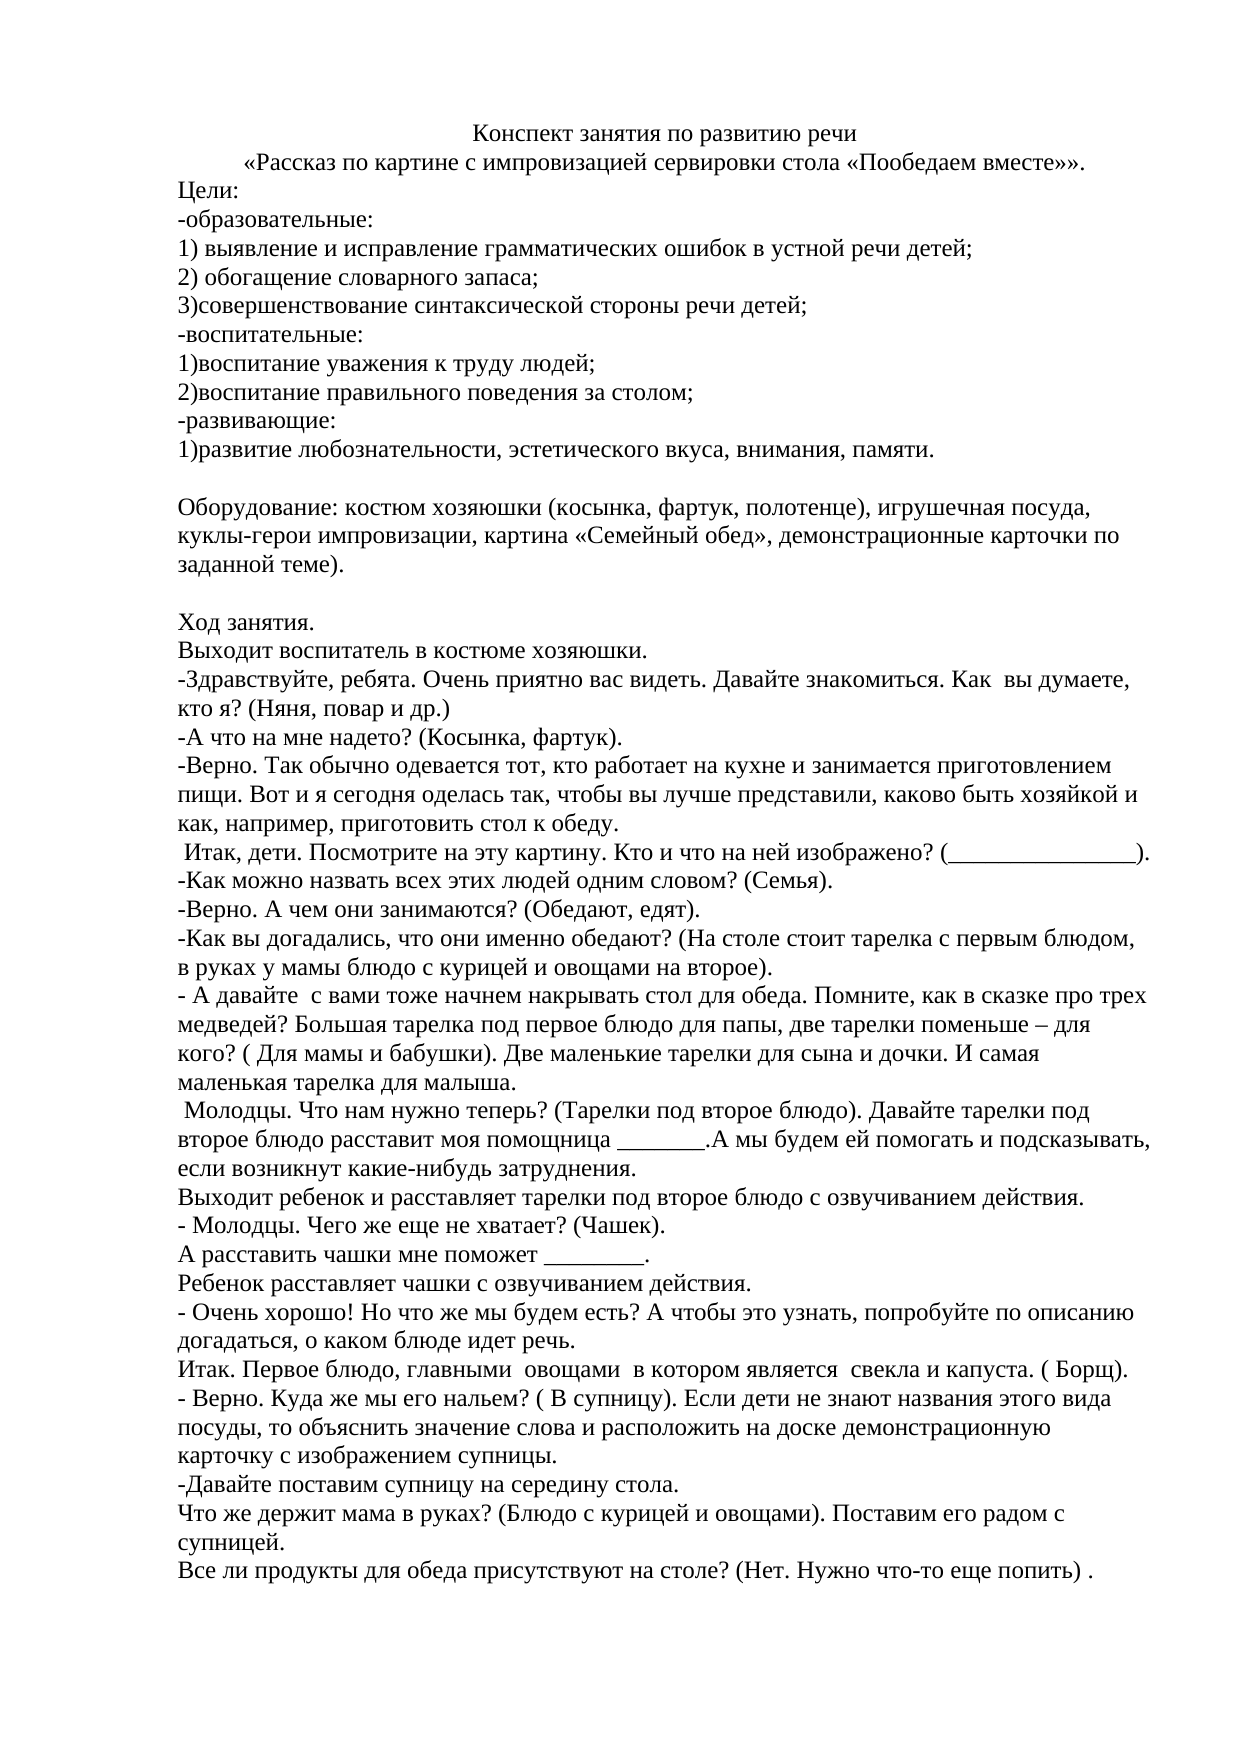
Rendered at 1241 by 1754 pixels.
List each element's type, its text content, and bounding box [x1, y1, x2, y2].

text А расставить чашки мне поможет ________. [177, 1239, 1152, 1268]
text Ребенок расставляет чашки с озвучиванием действия. [177, 1268, 1152, 1297]
text -воспитательные: [177, 319, 1152, 348]
text Конспект занятия по развитию речи [177, 118, 1152, 147]
text Молодцы. Что нам нужно теперь? (Тарелки под второе блюдо). Давайте тарелки под второе блюдо расставит моя помощница _______.А мы будем ей помогать и подсказывать, если возникнут какие-нибудь затруднения. [177, 1096, 1152, 1182]
text 3)совершенствование синтаксической стороны речи детей; [177, 291, 1152, 319]
text 1)развитие любознательности, эстетического вкуса, внимания, памяти. [177, 434, 1152, 463]
text -Как вы догадались, что они именно обедают? (На столе стоит тарелка с первым блюдом, в руках у мамы блюдо с курицей и овощами на второе). [177, 923, 1152, 981]
text -Давайте поставим супницу на середину стола. [177, 1469, 1152, 1498]
text -образовательные: [177, 204, 1152, 233]
text -Как можно назвать всех этих людей одним словом? (Семья). [177, 866, 1152, 894]
text Все ли продукты для обеда присутствуют на столе? (Нет. Нужно что-то еще попить) . [177, 1556, 1152, 1584]
text «Рассказ по картине с импровизацией сервировки стола «Пообедаем вместе»». [177, 147, 1152, 176]
text 2)воспитание правильного поведения за столом; [177, 377, 1152, 406]
text -развивающие: [177, 406, 1152, 434]
text 2) обогащение словарного запаса; [177, 262, 1152, 291]
text Выходит ребенок и расставляет тарелки под второе блюдо с озвучиванием действия. [177, 1182, 1152, 1211]
text Выходит воспитатель в костюме хозяюшки. [177, 636, 1152, 664]
text 1)воспитание уважения к труду людей; [177, 348, 1152, 377]
text -Здравствуйте, ребята. Очень приятно вас видеть. Давайте знакомиться. Как вы думаете, кто я? (Няня, повар и др.) [177, 664, 1152, 722]
text Цели: [177, 176, 1152, 204]
text Итак. Первое блюдо, главными овощами в котором является свекла и капуста. ( Борщ). [177, 1354, 1152, 1383]
text - А давайте с вами тоже начнем накрывать стол для обеда. Помните, как в сказке про трех медведей? Большая тарелка под первое блюдо для папы, две тарелки поменьше – для кого? ( Для мамы и бабушки). Две маленькие тарелки для сына и дочки. И самая маленькая тарелка для малыша. [177, 981, 1152, 1096]
text Оборудование: костюм хозяюшки (косынка, фартук, полотенце), игрушечная посуда, куклы-герои импровизации, картина «Семейный обед», демонстрационные карточки по заданной теме). [177, 492, 1152, 578]
text - Очень хорошо! Но что же мы будем есть? А чтобы это узнать, попробуйте по описанию догадаться, о каком блюде идет речь. [177, 1297, 1152, 1354]
text Ход занятия. [177, 607, 1152, 636]
text -Верно. Так обычно одевается тот, кто работает на кухне и занимается приготовлением пищи. Вот и я сегодня оделась так, чтобы вы лучше представили, каково быть хозяйкой и как, например, приготовить стол к обеду. [177, 751, 1152, 837]
text Что же держит мама в руках? (Блюдо с курицей и овощами). Поставим его радом с супницей. [177, 1498, 1152, 1556]
text -Верно. А чем они занимаются? (Обедают, едят). [177, 894, 1152, 923]
text - Молодцы. Чего же еще не хватает? (Чашек). [177, 1211, 1152, 1239]
text - Верно. Куда же мы его нальем? ( В супницу). Если дети не знают названия этого вида посуды, то объяснить значение слова и расположить на доске демонстрационную карточку с изображением супницы. [177, 1383, 1152, 1469]
text 1) выявление и исправление грамматических ошибок в устной речи детей; [177, 233, 1152, 262]
text Итак, дети. Посмотрите на эту картину. Кто и что на ней изображено? (_______________). [177, 837, 1152, 866]
text -А что на мне надето? (Косынка, фартук). [177, 722, 1152, 751]
